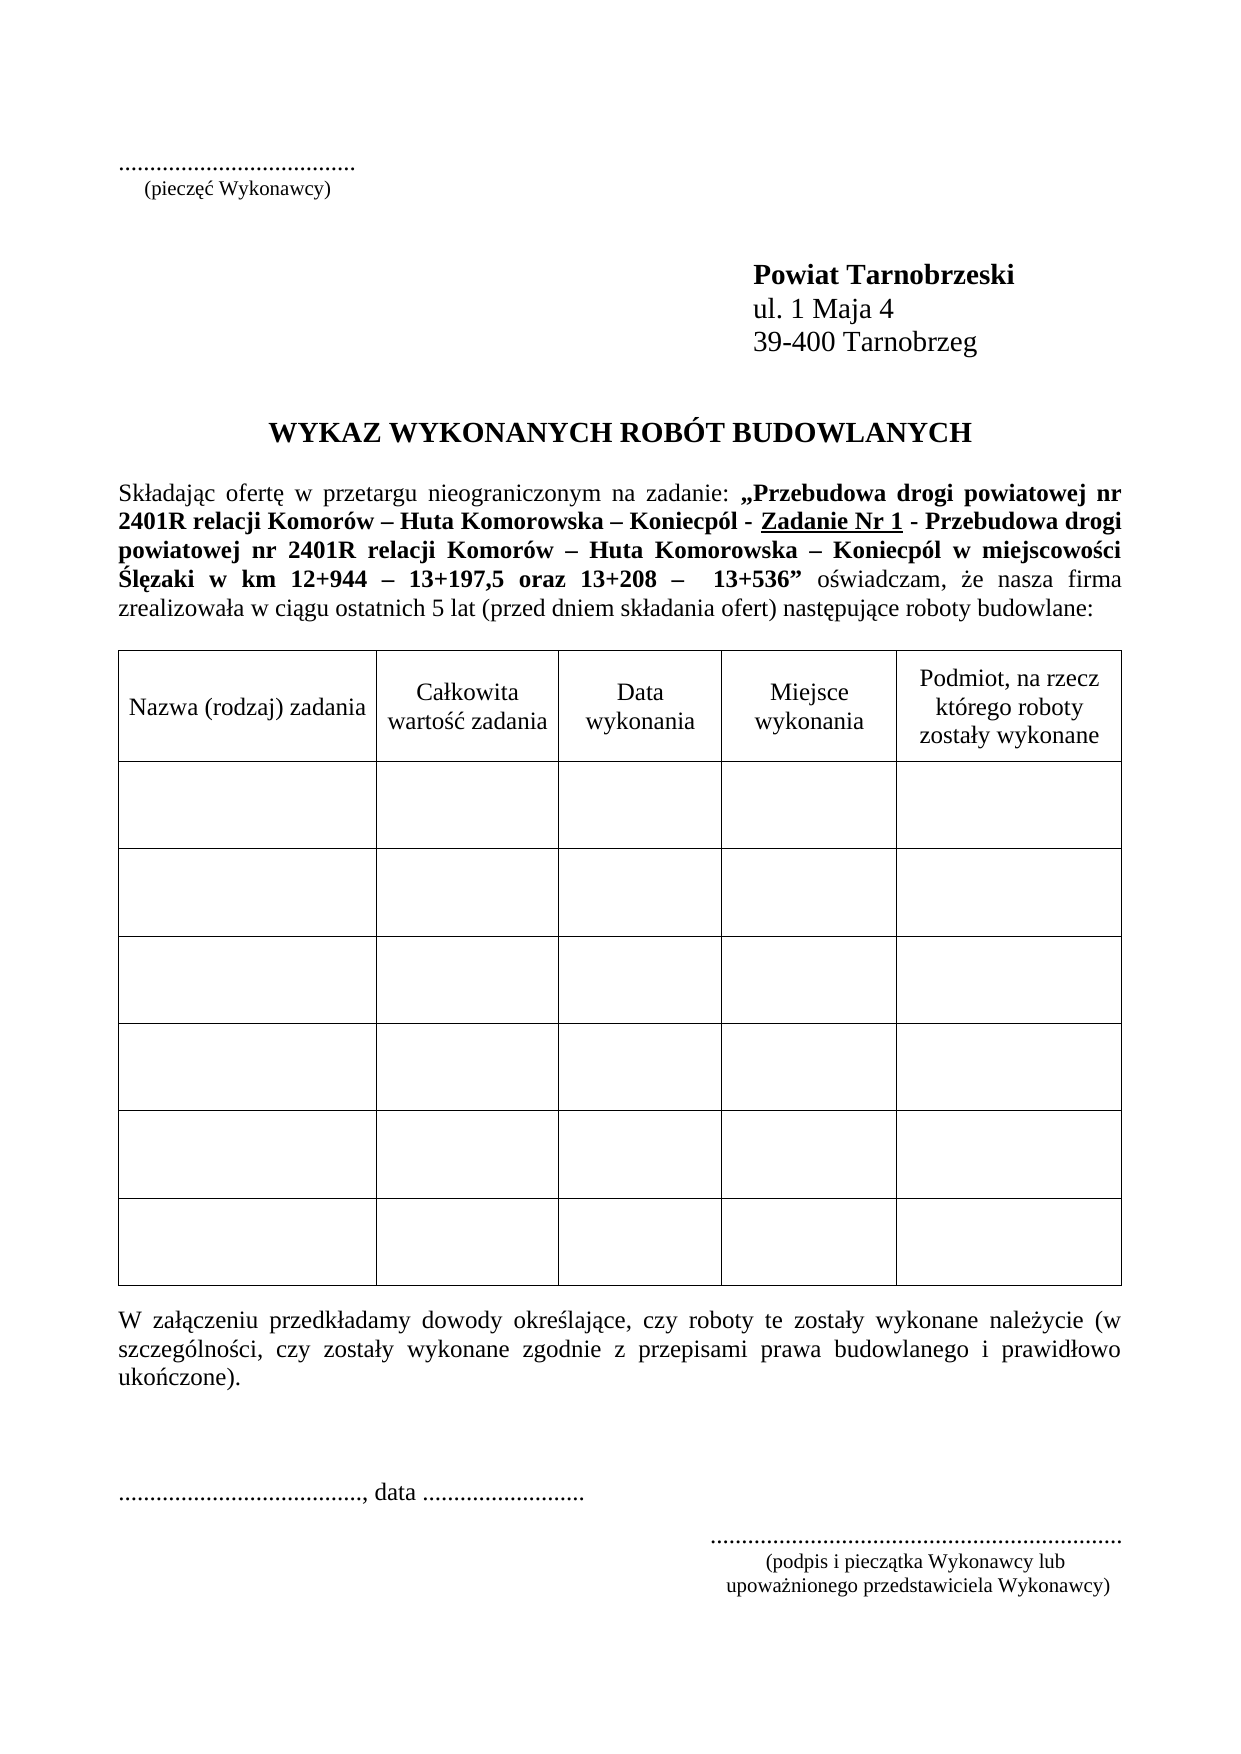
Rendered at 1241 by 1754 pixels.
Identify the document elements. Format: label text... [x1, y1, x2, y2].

table_cell [897, 849, 1121, 936]
table_cell [897, 1024, 1121, 1110]
table_cell [119, 1111, 376, 1197]
text ......................................., data .......................... [118, 1477, 1122, 1506]
table_cell [722, 1111, 896, 1197]
table_cell [377, 849, 558, 936]
table_cell [119, 1024, 376, 1110]
table_header Miejsce wykonania [722, 651, 896, 761]
table_cell [119, 849, 376, 936]
table_header Całkowita wartość zadania [377, 651, 558, 761]
table_cell [722, 849, 896, 936]
text (pieczęć Wykonawcy) [118, 176, 1122, 200]
table_cell [722, 937, 896, 1023]
text Powiat Tarnobrzeski [339, 257, 1122, 291]
text ...................................... [118, 147, 1122, 176]
table_cell [119, 1199, 376, 1285]
table_header Podmiot, na rzecz którego roboty zostały wykonane [897, 651, 1121, 761]
table_cell [377, 762, 558, 848]
text W załączeniu przedkładamy dowody określające, czy roboty te zostały wykonane należycie (w szczególności, czy zostały wykonane zgodnie z przepisami prawa budowlanego i prawidłowo ukończone). [118, 1305, 1122, 1391]
table_cell [559, 1111, 721, 1197]
table_cell [897, 937, 1121, 1023]
table_cell [722, 1024, 896, 1110]
text WYKAZ WYKONANYCH ROBÓT BUDOWLANYCH [118, 415, 1122, 449]
text (podpis i pieczątka Wykonawcy lub [662, 1549, 1122, 1573]
table_header Nazwa (rodzaj) zadania [119, 651, 376, 761]
table_header Data wykonania [559, 651, 721, 761]
table_cell [559, 762, 721, 848]
table_cell [722, 1199, 896, 1285]
table_cell [559, 937, 721, 1023]
table_cell [559, 1199, 721, 1285]
text .................................................................. [561, 1521, 1122, 1549]
table_cell [377, 1199, 558, 1285]
table_cell [722, 762, 896, 848]
text Składając ofertę w przetargu nieograniczonym na zadanie: „Przebudowa drogi powiatowej nr 2401R relacji Komorów – Huta Komorowska – Koniecpól - Zadanie Nr 1 - Przebudowa drogi powiatowej nr 2401R relacji Komorów – Huta Komorowska – Koniecpól w miejscowości Ślęzaki w km 12+944 – 13+197,5 oraz 13+208 – 13+536” oświadczam, że nasza firma zrealizowała w ciągu ostatnich 5 lat (przed dniem składania ofert) następujące roboty budowlane: [118, 478, 1122, 621]
table_cell [897, 1111, 1121, 1197]
text 39-400 Tarnobrzeg [753, 324, 1122, 358]
text upoważnionego przedstawiciela Wykonawcy) [662, 1573, 1122, 1597]
table_cell [559, 1024, 721, 1110]
text ul. 1 Maja 4 [753, 291, 1122, 324]
table_cell [119, 937, 376, 1023]
table_cell [377, 937, 558, 1023]
table_cell [119, 762, 376, 848]
table_cell [377, 1111, 558, 1197]
table_cell [897, 762, 1121, 848]
table_cell [559, 849, 721, 936]
table_cell [897, 1199, 1121, 1285]
table_cell [377, 1024, 558, 1110]
